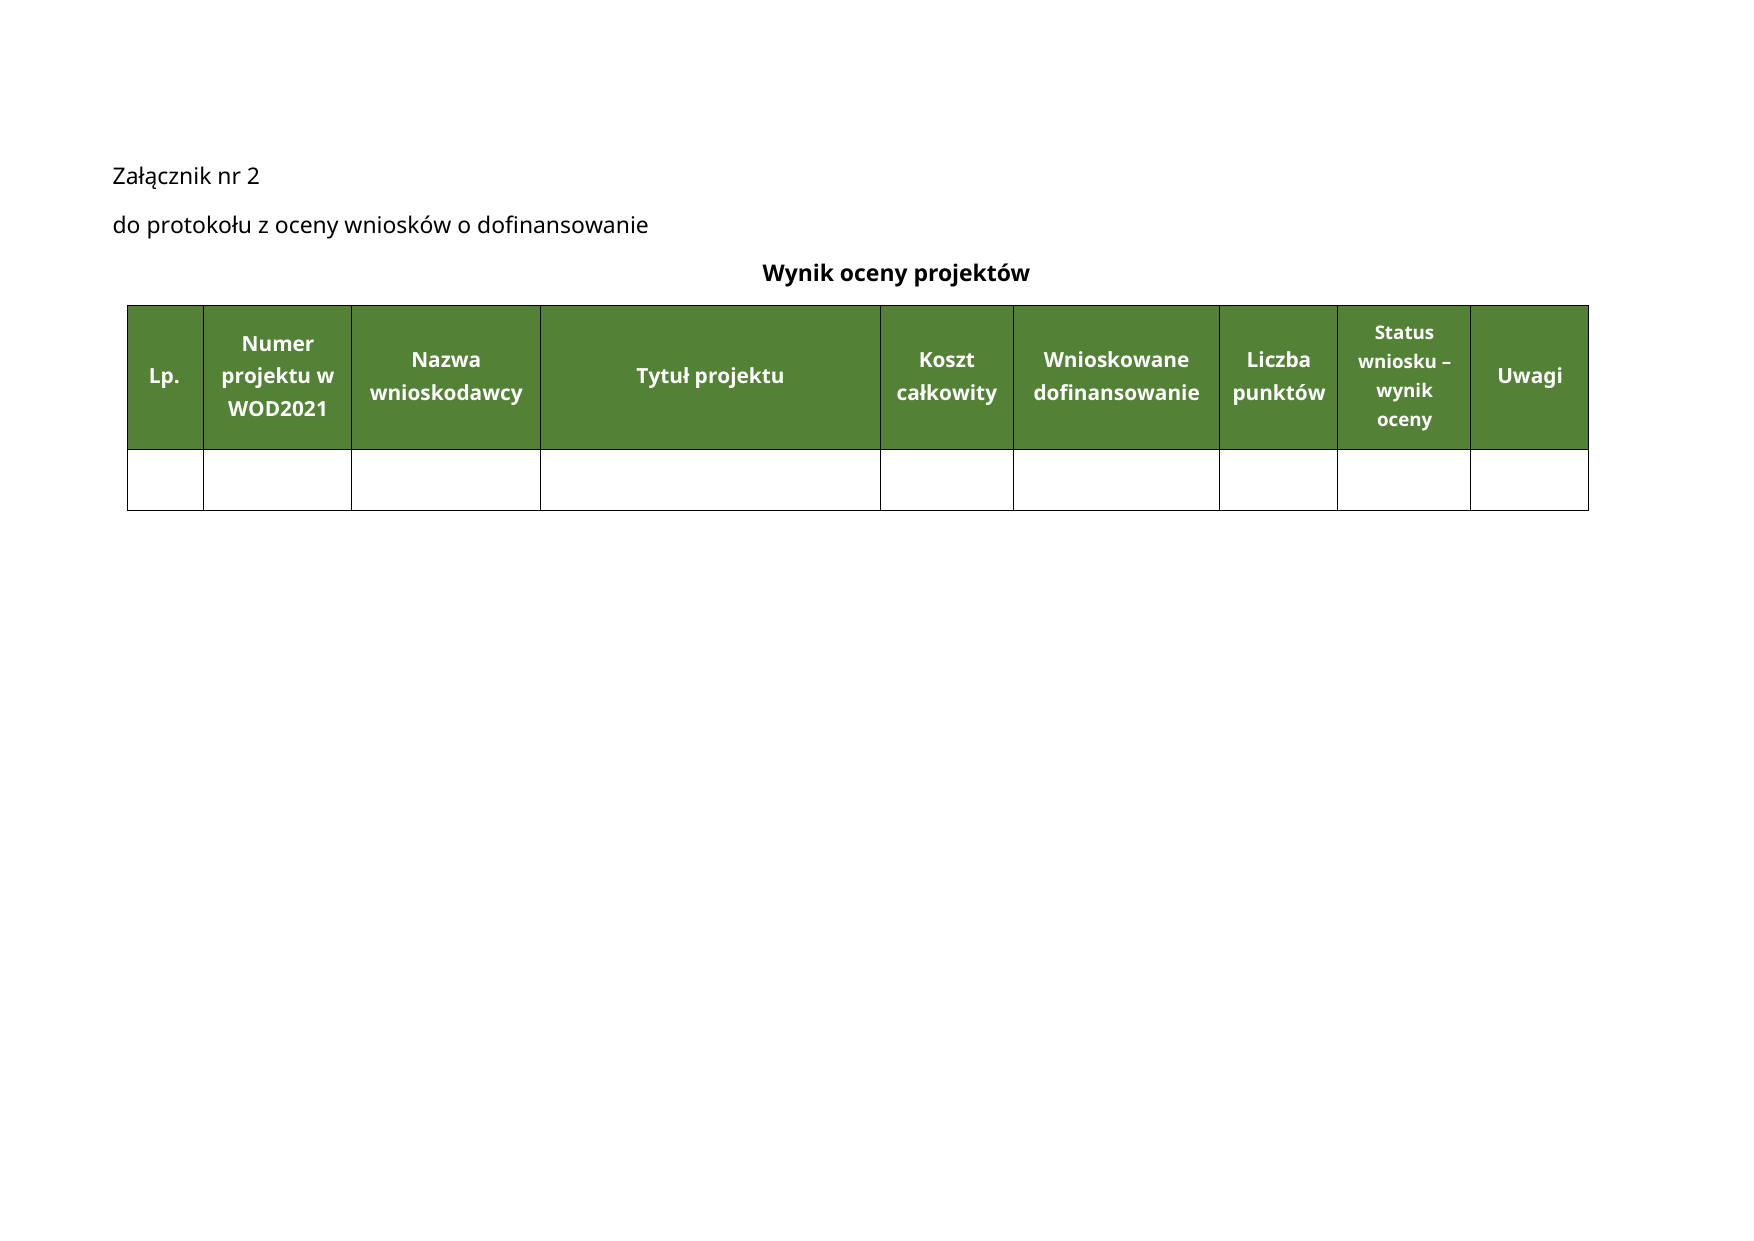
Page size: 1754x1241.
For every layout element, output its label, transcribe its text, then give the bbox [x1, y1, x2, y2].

table_header Wnioskowane dofinansowanie [1014, 306, 1219, 449]
table_cell [881, 450, 1013, 510]
table_header Koszt całkowity [881, 306, 1013, 449]
table_header Status wniosku – wynik oceny [1338, 306, 1470, 449]
table_header Uwagi [1471, 306, 1588, 449]
table_cell [204, 450, 351, 510]
table_cell [128, 450, 203, 510]
title Wynik oceny projektów [112, 257, 1606, 288]
table_header Tytuł projektu [541, 306, 880, 449]
table_cell [541, 450, 880, 510]
table_cell [1220, 450, 1337, 510]
text Załącznik nr 2 [112, 160, 1606, 191]
table_header Numer projektu w WOD2021 [204, 306, 351, 449]
table_header Lp. [128, 306, 203, 449]
table_cell [1471, 450, 1588, 510]
table_cell [352, 450, 540, 510]
table_header Nazwa wnioskodawcy [352, 306, 540, 449]
table_cell [1338, 450, 1470, 510]
text do protokołu z oceny wniosków o dofinansowanie [112, 208, 1606, 240]
table_cell [1014, 450, 1219, 510]
table_header Liczba punktów [1220, 306, 1337, 449]
